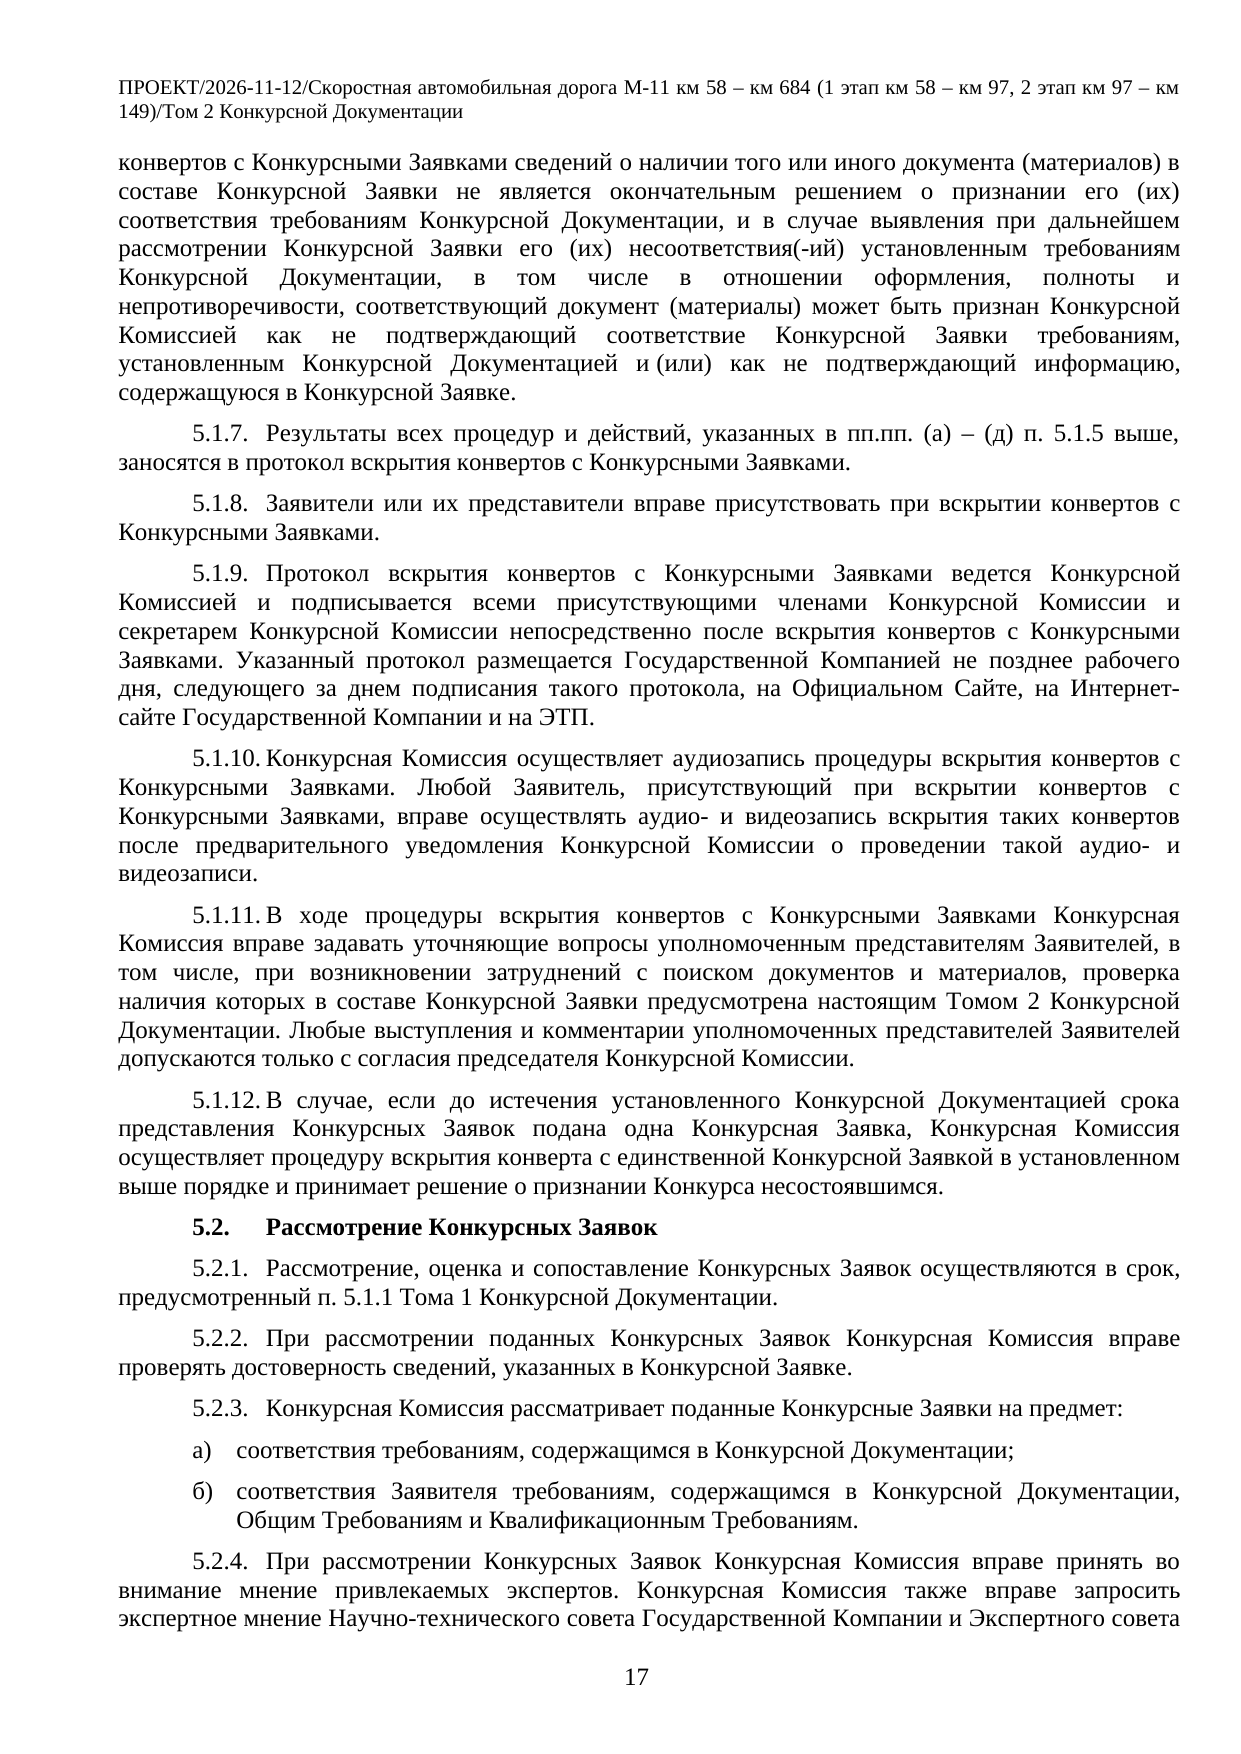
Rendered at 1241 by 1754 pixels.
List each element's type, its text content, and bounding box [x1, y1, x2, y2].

list Рассмотрение, оценка и сопоставление Конкурсных Заявок осуществляются в срок, предусмотренный п. 5.1.1 Тома 1 Конкурсной Документации. [118, 1253, 1181, 1311]
list В случае, если до истечения установленного Конкурсной Документацией срока представления Конкурсных Заявок подана одна Конкурсная Заявка, Конкурсная Комиссия осуществляет процедуру вскрытия конверта с единственной Конкурсной Заявкой в установленном выше порядке и принимает решение о признании Конкурса несостоявшимся. [118, 1085, 1181, 1200]
list Протокол вскрытия конвертов с Конкурсными Заявками ведется Конкурсной Комиссией и подписывается всеми присутствующими членами Конкурсной Комиссии и секретарем Конкурсной Комиссии непосредственно после вскрытия конвертов с Конкурсными Заявками. Указанный протокол размещается Государственной Компанией не позднее рабочего дня, следующего за днем подписания такого протокола, на Официальном Сайте, на Интернет-сайте Государственной Компании и на ЭТП. [118, 558, 1181, 731]
list Конкурсная Комиссия рассматривает поданные Конкурсные Заявки на предмет: [118, 1393, 1181, 1422]
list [118, 147, 1181, 406]
list соответствия Заявителя требованиям, содержащимся в Конкурсной Документации, Общим Требованиям и Квалификационным Требованиям. [192, 1476, 1181, 1533]
list При рассмотрении поданных Конкурсных Заявок Конкурсная Комиссия вправе проверять достоверность сведений, указанных в Конкурсной Заявке. [118, 1323, 1181, 1381]
subtitle Рассмотрение Конкурсных Заявок [118, 1212, 1181, 1241]
list Результаты всех процедур и действий, указанных в пп.пп. (а) – (д) п. 5.1.5 выше, заносятся в протокол вскрытия конвертов с Конкурсными Заявками. [118, 418, 1181, 476]
list В ходе процедуры вскрытия конвертов с Конкурсными Заявками Конкурсная Комиссия вправе задавать уточняющие вопросы уполномоченным представителям Заявителей, в том числе, при возникновении затруднений с поиском документов и материалов, проверка наличия которых в составе Конкурсной Заявки предусмотрена настоящим Томом 2 Конкурсной Документации. Любые выступления и комментарии уполномоченных представителей Заявителей допускаются только с согласия председателя Конкурсной Комиссии. [118, 900, 1181, 1072]
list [118, 1546, 1181, 1632]
list соответствия требованиям, содержащимся в Конкурсной Документации; [192, 1435, 1181, 1463]
list Конкурсная Комиссия осуществляет аудиозапись процедуры вскрытия конвертов с Конкурсными Заявками. Любой Заявитель, присутствующий при вскрытии конвертов с Конкурсными Заявками, вправе осуществлять аудио- и видеозапись вскрытия таких конвертов после предварительного уведомления Конкурсной Комиссии о проведении такой аудио- и видеозаписи. [118, 743, 1181, 887]
list Заявители или их представители вправе присутствовать при вскрытии конвертов с Конкурсными Заявками. [118, 488, 1181, 546]
